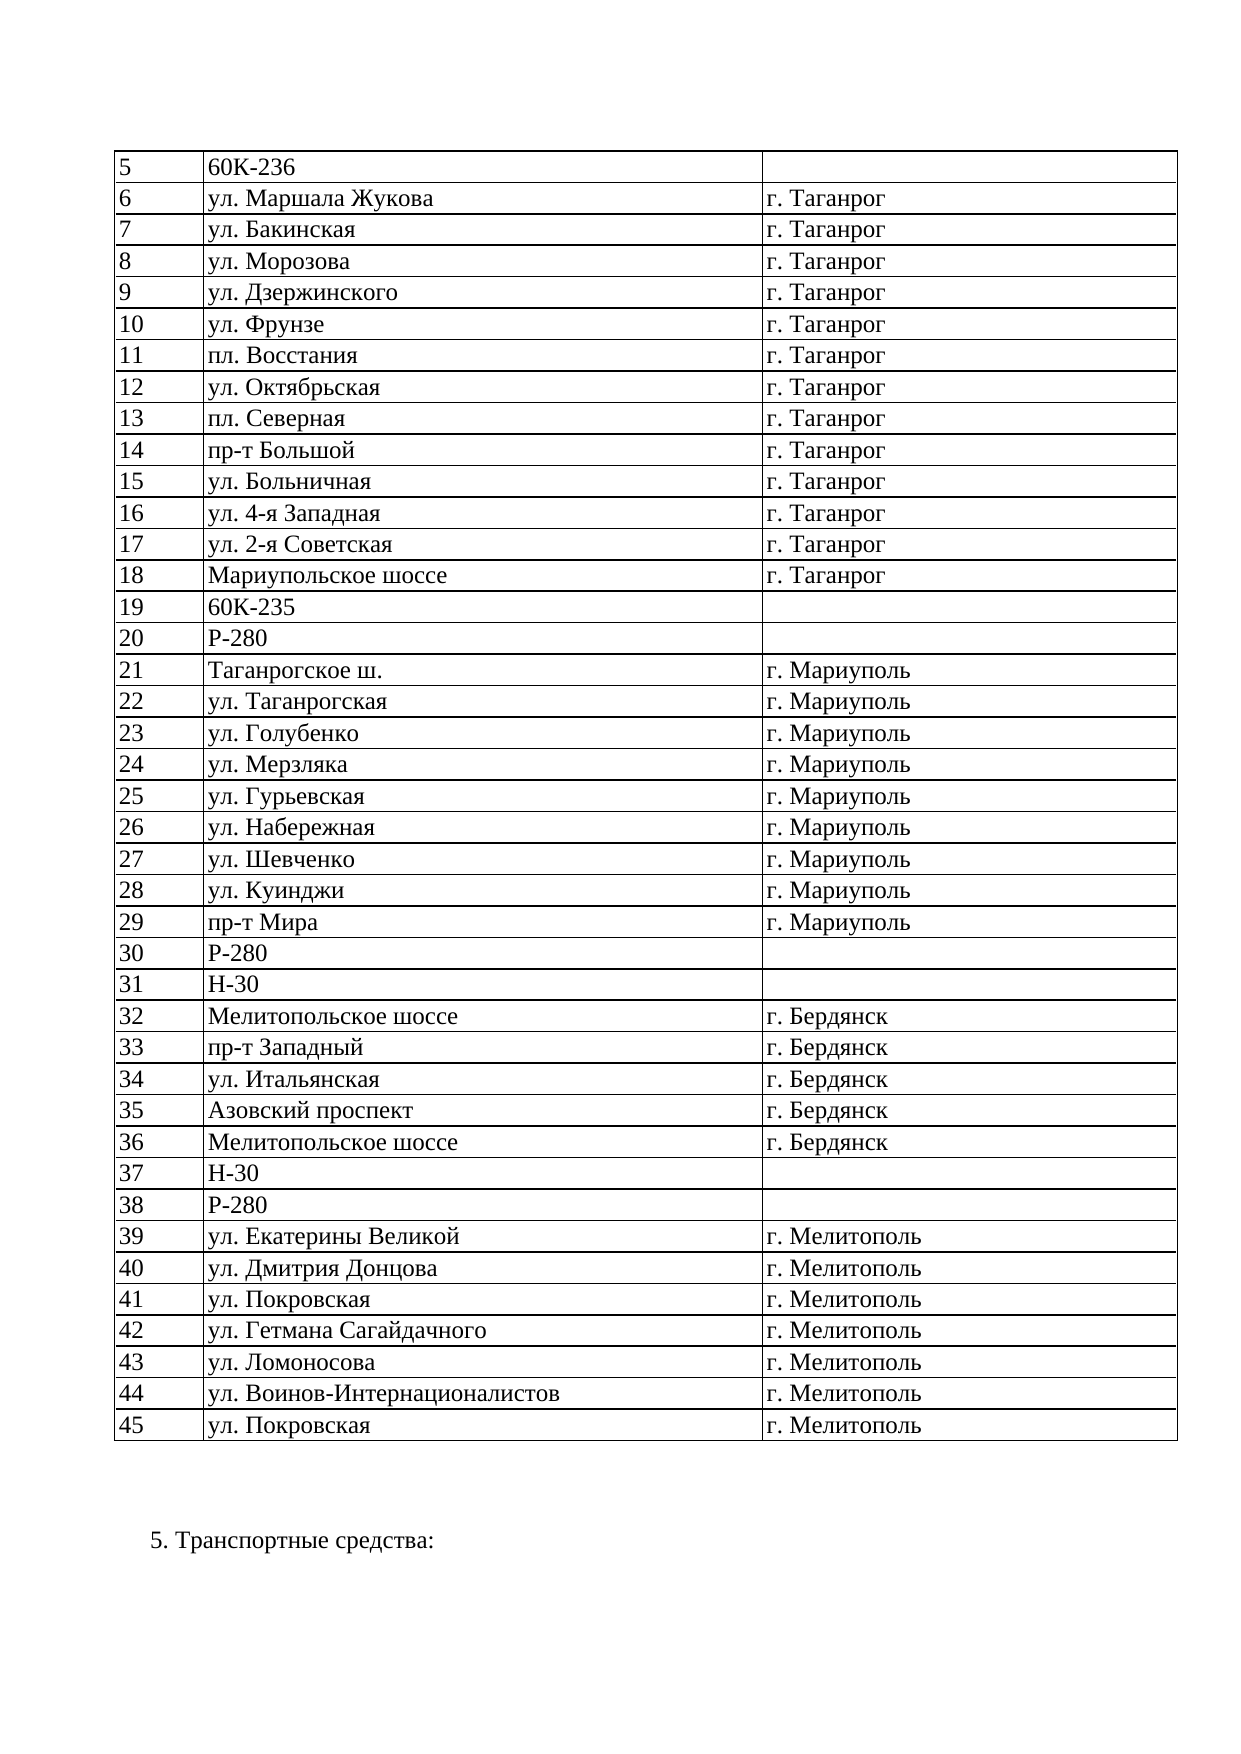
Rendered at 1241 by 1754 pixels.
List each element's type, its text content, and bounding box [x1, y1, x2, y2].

table_cell ул. Покровская [204, 1410, 762, 1440]
table_cell 37 [115, 1158, 203, 1188]
table_cell [763, 1188, 1177, 1219]
table_cell 43 [115, 1346, 203, 1377]
table_cell 60К-236 [204, 152, 762, 181]
table_cell 40 [115, 1252, 203, 1282]
table_cell 14 [115, 434, 203, 464]
table_cell ул. Мерзляка [204, 749, 762, 779]
table_cell пр-т Большой [204, 435, 762, 464]
table_cell [763, 936, 1177, 968]
table_cell Р-280 [204, 1190, 762, 1219]
table_cell ул. Ломоносова [204, 1347, 762, 1377]
table_cell [763, 1157, 1177, 1188]
table_cell г. Таганрог [763, 276, 1177, 307]
table_cell 28 [115, 875, 203, 905]
table_cell 41 [115, 1284, 203, 1314]
table_cell 29 [115, 906, 203, 936]
table_cell ул. Морозова [204, 246, 762, 276]
table_cell ул. Гетмана Сагайдачного [204, 1316, 762, 1345]
table_cell Н-30 [204, 1158, 762, 1188]
table_cell Р-280 [204, 938, 762, 968]
table_cell г. Бердянск [763, 1031, 1177, 1062]
table_cell 34 [115, 1063, 203, 1094]
table_cell г. Бердянск [763, 999, 1177, 1031]
table_cell ул. 4-я Западная [204, 498, 762, 527]
table_cell 32 [115, 1000, 203, 1031]
table_cell г. Таганрог [763, 244, 1177, 276]
table_cell [763, 622, 1177, 653]
table_cell г. Мелитополь [763, 1314, 1177, 1345]
table_cell г. Мелитополь [763, 1377, 1177, 1408]
table_cell ул. Таганрогская [204, 686, 762, 716]
table_cell 60К-235 [204, 592, 762, 622]
table_cell ул. Дзержинского [204, 277, 762, 307]
table_cell 13 [115, 403, 203, 433]
table_cell 31 [115, 969, 203, 999]
table_cell Р-280 [204, 623, 762, 653]
table_cell г. Мариуполь [763, 716, 1177, 748]
table_cell 7 [115, 214, 203, 244]
table_cell г. Мариуполь [763, 653, 1177, 685]
table_cell 24 [115, 749, 203, 779]
table_cell ул. Октябрьская [204, 372, 762, 402]
table_cell ул. Гурьевская [204, 781, 762, 811]
table_cell г. Таганрог [763, 370, 1177, 402]
table_cell г. Мелитополь [763, 1283, 1177, 1314]
table_cell г. Мариуполь [763, 779, 1177, 811]
table_cell 9 [115, 277, 203, 307]
table_cell ул. Итальянская [204, 1064, 762, 1094]
table_cell г. Таганрог [763, 339, 1177, 370]
table_cell 30 [115, 938, 203, 968]
table_cell 25 [115, 780, 203, 811]
table_cell г. Бердянск [763, 1094, 1177, 1125]
table_cell 21 [115, 654, 203, 685]
table_cell ул. Покровская [204, 1284, 762, 1314]
table_cell г. Таганрог [763, 307, 1177, 339]
table_cell 22 [115, 686, 203, 716]
table_cell пл. Северная [204, 403, 762, 433]
table_cell [763, 968, 1177, 999]
table_cell 38 [115, 1189, 203, 1219]
table_cell г. Мариуполь [763, 874, 1177, 905]
table_cell г. Бердянск [763, 1062, 1177, 1094]
table_cell 39 [115, 1221, 203, 1251]
table_cell 16 [115, 497, 203, 527]
table_cell г. Мариуполь [763, 748, 1177, 779]
table_cell 26 [115, 812, 203, 842]
table_cell 44 [115, 1378, 203, 1408]
table_cell 35 [115, 1095, 203, 1125]
table_cell ул. Воинов-Интернационалистов [204, 1378, 762, 1408]
table_cell г. Таганрог [763, 433, 1177, 464]
table_cell Азовский проспект [204, 1095, 762, 1125]
table_cell ул. Бакинская [204, 215, 762, 244]
table_cell ул. Шевченко [204, 844, 762, 873]
table_cell 15 [115, 466, 203, 496]
table_cell 17 [115, 529, 203, 559]
table_cell 42 [115, 1315, 203, 1345]
table_cell г. Таганрог [763, 213, 1177, 244]
table_cell Мелитопольское шоссе [204, 1001, 762, 1031]
table_cell ул. Маршала Жукова [204, 183, 762, 213]
table_cell 36 [115, 1126, 203, 1157]
table_cell г. Таганрог [763, 181, 1177, 213]
table_cell Мариупольское шоссе [204, 561, 762, 590]
table_cell 11 [115, 340, 203, 370]
table_cell ул. 2-я Советская [204, 529, 762, 559]
table_cell г. Таганрог [763, 559, 1177, 590]
table_cell г. Мариуполь [763, 811, 1177, 842]
table_cell пр-т Западный [204, 1032, 762, 1062]
table_cell 6 [115, 183, 203, 213]
table_cell ул. Фрунзе [204, 309, 762, 339]
table_cell г. Таганрог [763, 465, 1177, 496]
table_cell 23 [115, 717, 203, 748]
table_cell ул. Голубенко [204, 718, 762, 748]
table_cell Мелитопольское шоссе [204, 1127, 762, 1157]
table_cell г. Таганрог [763, 402, 1177, 433]
table_cell ул. Дмитрия Донцова [204, 1253, 762, 1282]
table_cell пр-т Мира [204, 907, 762, 936]
table_cell пл. Восстания [204, 340, 762, 370]
table_cell г. Бердянск [763, 1125, 1177, 1157]
table_cell ул. Набережная [204, 812, 762, 842]
table_cell г. Мариуполь [763, 842, 1177, 873]
table_cell г. Мариуполь [763, 685, 1177, 716]
table_cell г. Таганрог [763, 496, 1177, 527]
table_cell 12 [115, 371, 203, 402]
text 5. Транспортные средства: [150, 1525, 1090, 1554]
table_cell ул. Больничная [204, 466, 762, 496]
table_cell ул. Екатерины Великой [204, 1221, 762, 1251]
table_cell Н-30 [204, 970, 762, 999]
table_cell [763, 590, 1177, 622]
table_cell 20 [115, 623, 203, 653]
table_cell 33 [115, 1032, 203, 1062]
table_cell 8 [115, 245, 203, 276]
table_cell 18 [115, 560, 203, 590]
table_cell г. Мелитополь [763, 1408, 1177, 1440]
table_cell г. Таганрог [763, 528, 1177, 559]
table_cell 45 [115, 1409, 203, 1440]
table_cell 10 [115, 308, 203, 339]
table_cell г. Мариуполь [763, 905, 1177, 936]
table_cell г. Мелитополь [763, 1345, 1177, 1377]
table_cell ул. Куинджи [204, 875, 762, 905]
table_cell 5 [115, 152, 203, 181]
table_cell 19 [115, 591, 203, 622]
table_cell г. Мелитополь [763, 1220, 1177, 1251]
table_cell Таганрогское ш. [204, 655, 762, 685]
table_cell г. Мелитополь [763, 1251, 1177, 1282]
table_cell 27 [115, 843, 203, 873]
table_cell [763, 152, 1177, 181]
